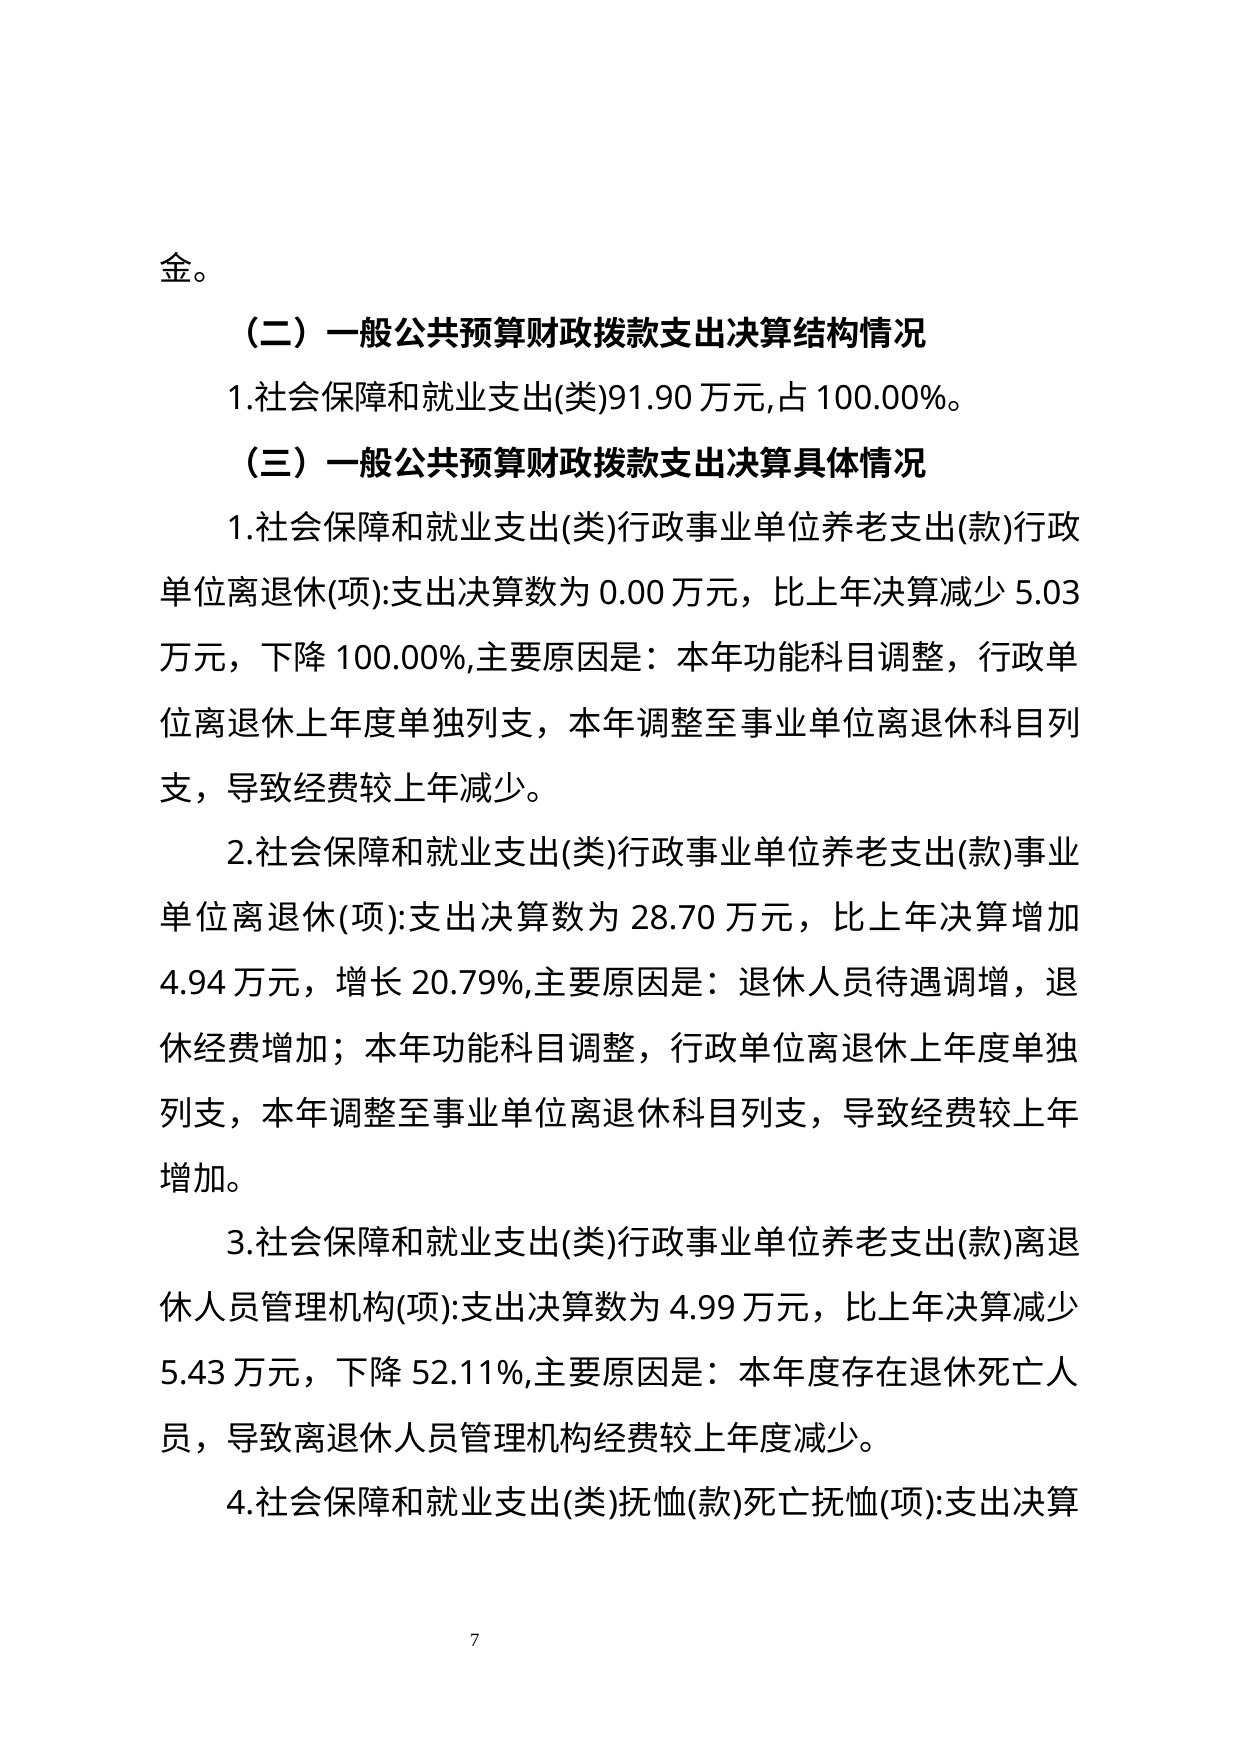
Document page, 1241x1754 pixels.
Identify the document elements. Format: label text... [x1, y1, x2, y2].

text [159, 233, 1081, 298]
text （二）一般公共预算财政拨款支出决算结构情况 [159, 298, 1081, 363]
text 2.社会保障和就业支出(类)行政事业单位养老支出(款)事业单位离退休(项):支出决算数为28.70万元，比上年决算增加4.94万元，增长20.79%,主要原因是：退休人员待遇调增，退休经费增加；本年功能科目调整，行政单位离退休上年度单独列支，本年调整至事业单位离退休科目列支，导致经费较上年增加。 [159, 818, 1081, 1208]
text （三）一般公共预算财政拨款支出决算具体情况 [159, 428, 1081, 493]
text 3.社会保障和就业支出(类)行政事业单位养老支出(款)离退休人员管理机构(项):支出决算数为4.99万元，比上年决算减少5.43万元，下降52.11%,主要原因是：本年度存在退休死亡人员，导致离退休人员管理机构经费较上年度减少。 [159, 1208, 1081, 1468]
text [159, 1468, 1081, 1533]
text 1.社会保障和就业支出(类)91.90万元,占100.00%。 [159, 363, 1081, 428]
text 1.社会保障和就业支出(类)行政事业单位养老支出(款)行政单位离退休(项):支出决算数为0.00万元，比上年决算减少5.03万元，下降100.00%,主要原因是：本年功能科目调整，行政单位离退休上年度单独列支，本年调整至事业单位离退休科目列支，导致经费较上年减少。 [159, 493, 1081, 818]
